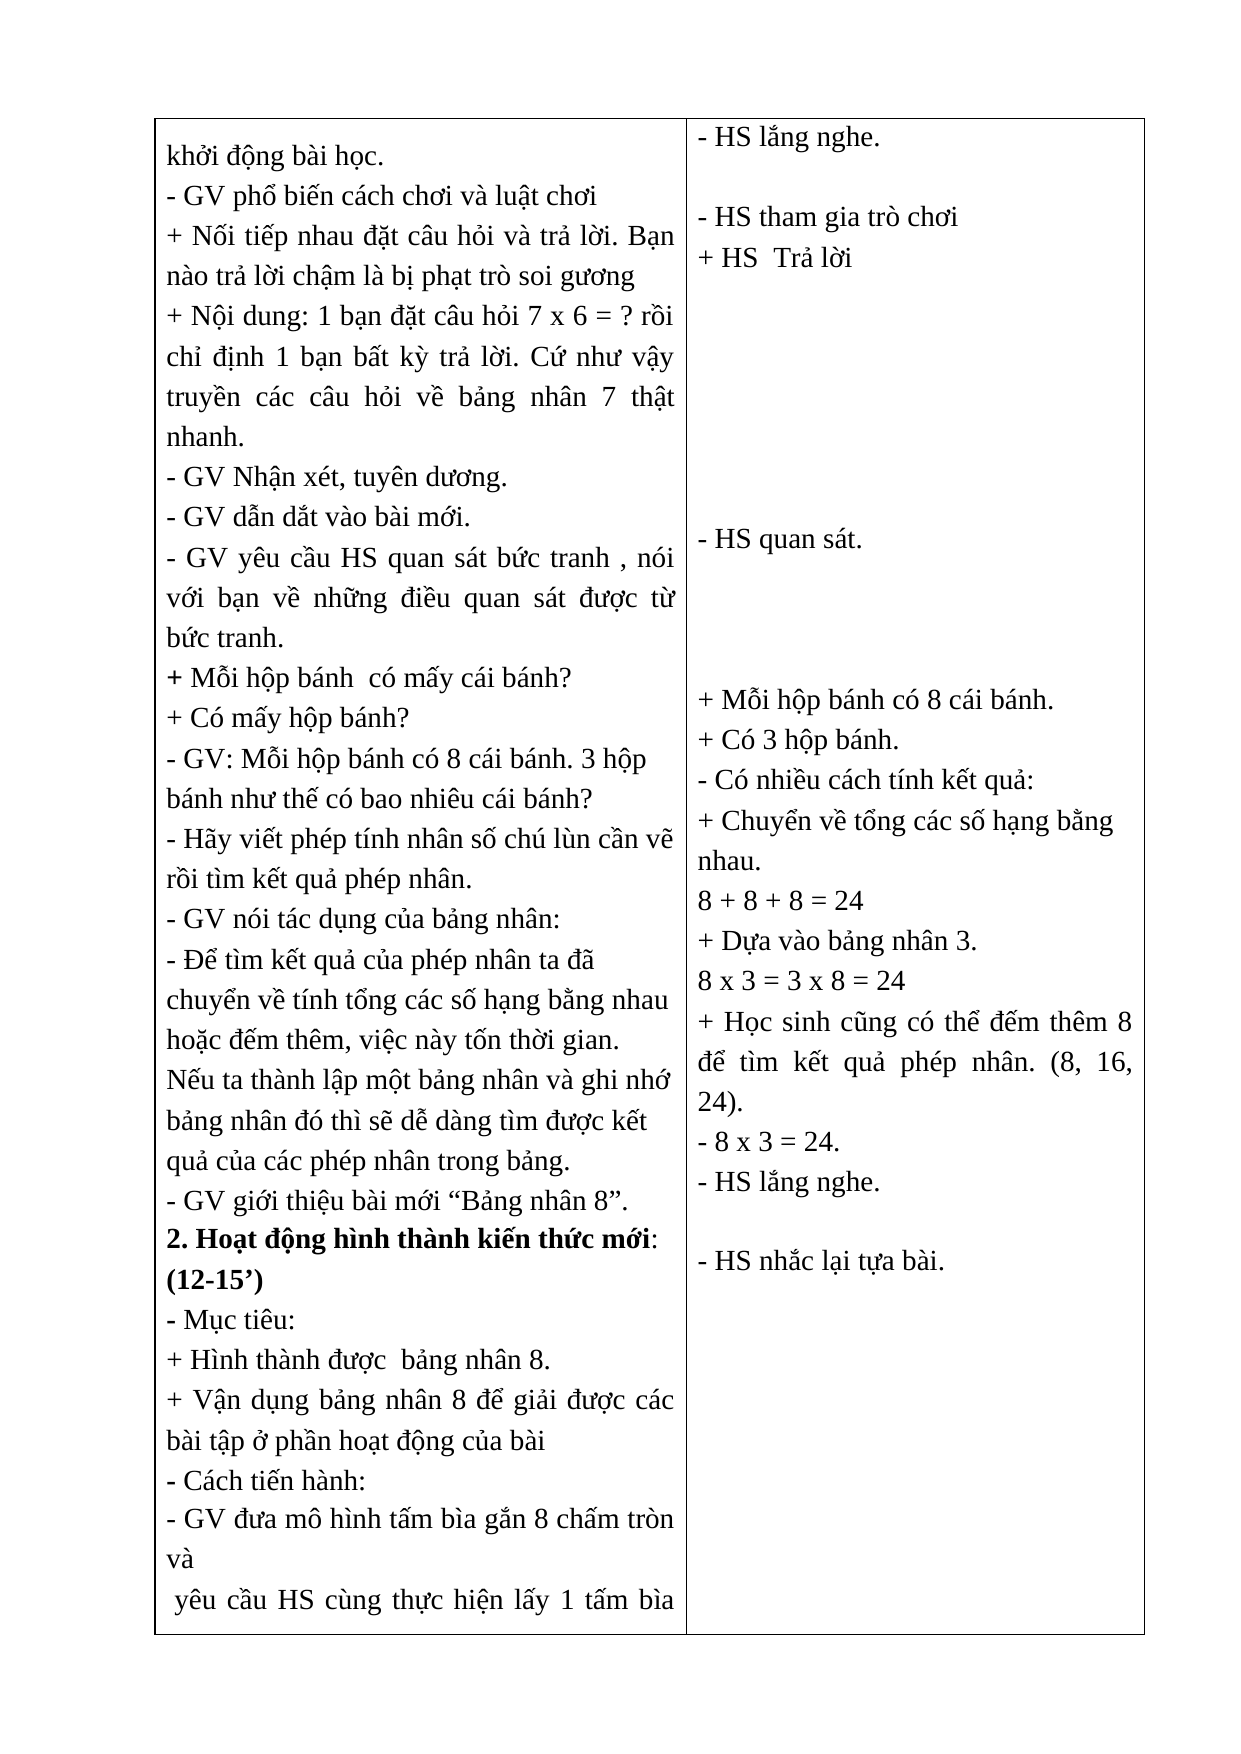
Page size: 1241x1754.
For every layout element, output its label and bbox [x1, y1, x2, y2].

table_cell [687, 119, 1144, 1634]
table_cell [156, 119, 686, 1634]
